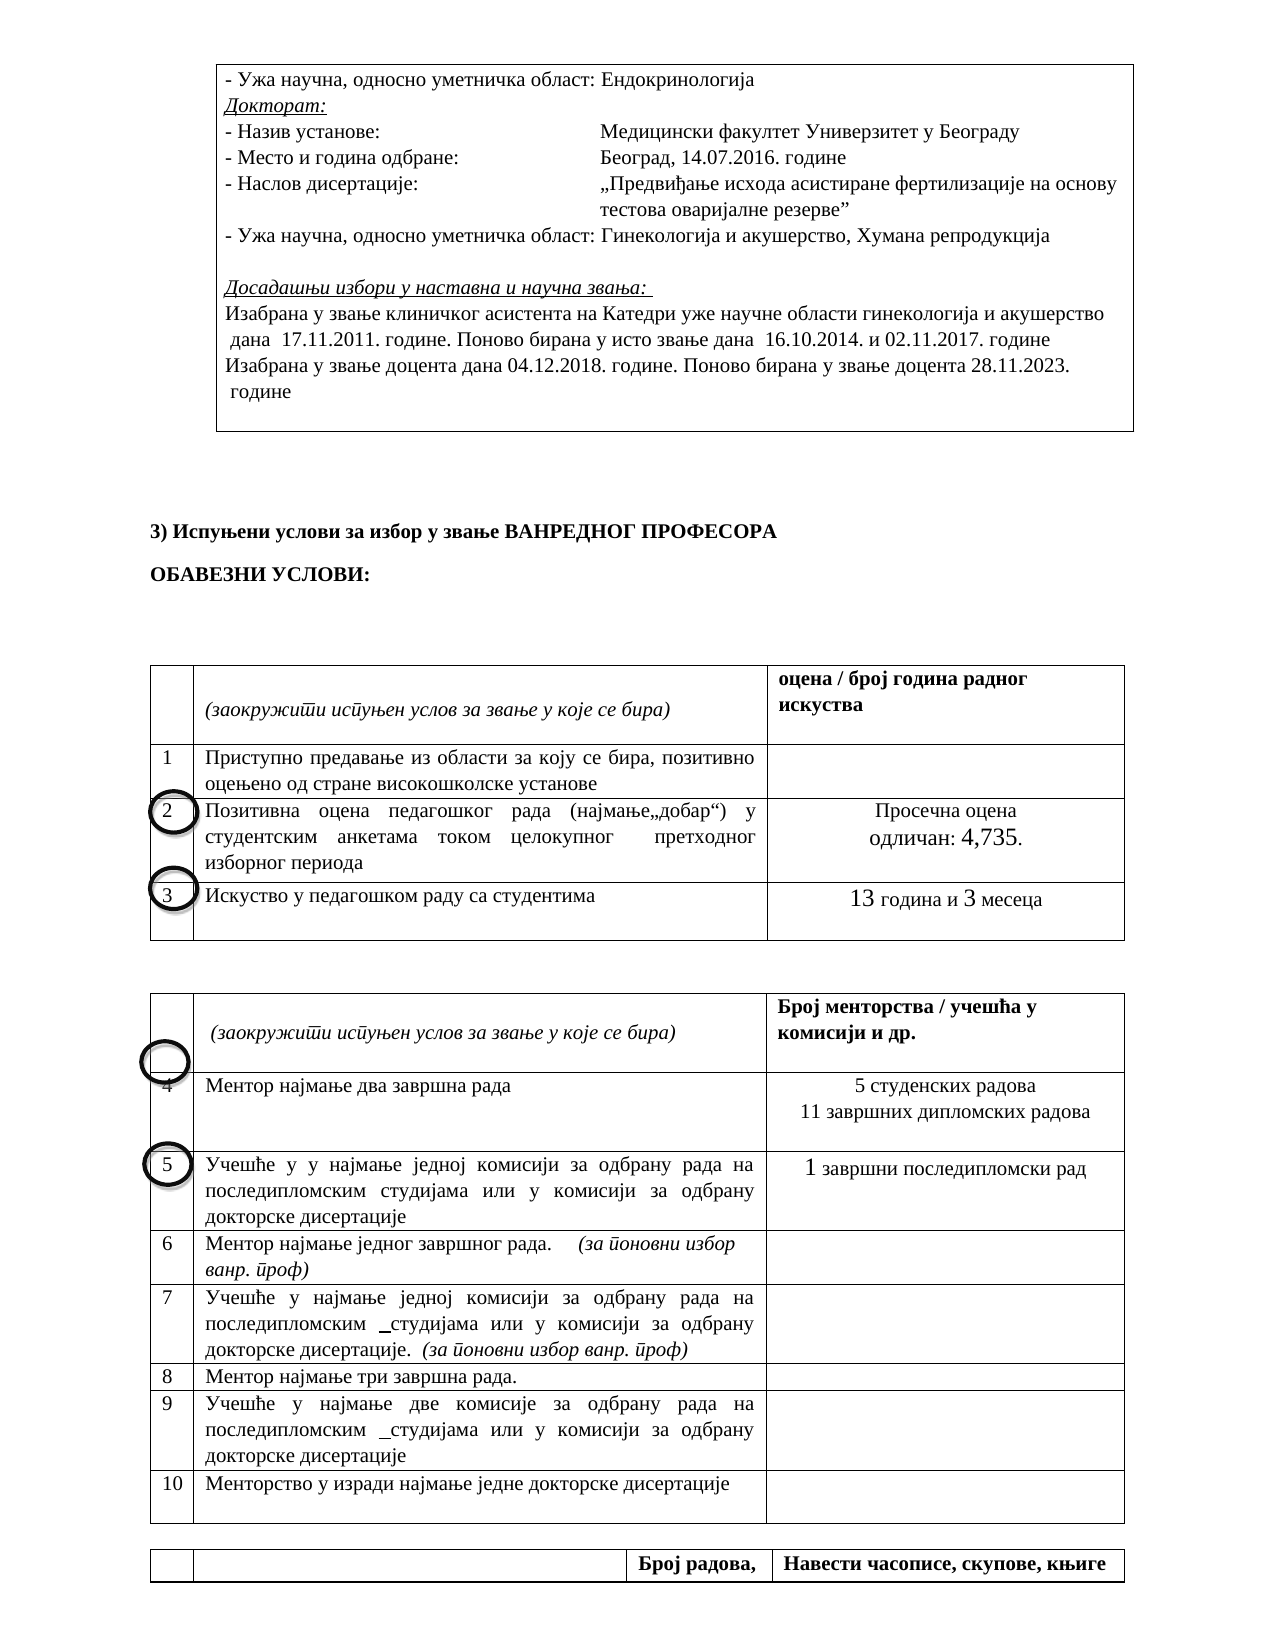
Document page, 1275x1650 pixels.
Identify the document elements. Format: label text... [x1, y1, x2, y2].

table_cell 5 [151, 1152, 189, 1182]
table_cell 5 [151, 1180, 193, 1230]
table_header Број менторства / учешћа у комисији и др. [767, 994, 1124, 1072]
table_cell [767, 1231, 1124, 1283]
table_cell 9 [151, 1391, 193, 1469]
table_cell Учешће у најмање две комисије за одбрану рада на последипломским студијама или у комисији за одбрану докторске дисертације [194, 1391, 766, 1469]
table_cell Ментор најмање два завршна рада [194, 1073, 766, 1151]
text ОБАВЕЗНИ УСЛОВИ: [150, 561, 1125, 586]
table_cell Приступно предавање из области за коју се бира, позитивно оцењено од стране високошколске установе [194, 745, 767, 797]
text Докторат: [217, 90, 1133, 116]
table_cell 8 [151, 1364, 193, 1390]
table_cell 13 година и 3 месеца [768, 883, 1124, 940]
table_header oценa / број година радног искуства [768, 666, 1124, 744]
table_cell 2 [151, 825, 193, 876]
text 3) Испуњени услови за избор у звање ВАНРЕДНОГ ПРОФЕСОРА [150, 519, 1125, 543]
table_cell Просечна оцена одличан: 4,735. [768, 799, 1124, 882]
table_cell Учешће у у најмање једној комисији за одбрану рада на последипломским студијама или у комисији за одбрану докторске дисертације [194, 1152, 766, 1230]
table_header [151, 994, 193, 1061]
table_cell 4 [151, 1073, 193, 1151]
table_cell Ментор најмање једног завршног рада. (за поновни избор ванр. проф) [194, 1231, 766, 1283]
table_cell 7 [151, 1285, 193, 1363]
table_cell [768, 745, 1124, 797]
text Изабрана у звање клиничког асистента на Катедри уже научне области гинекологија и акушерство дана 17.11.2011. године. Поново бирана у исто звање дана 16.10.2014. и 02.11.2017. године [217, 298, 1133, 349]
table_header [194, 1550, 626, 1581]
table_cell [767, 1391, 1124, 1469]
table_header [773, 1550, 1124, 1581]
table_cell 10 [151, 1471, 193, 1522]
table_cell Позитивна оцена педагошког рада (најмање„добар“) у студентским анкетама током целокупног претходног изборног периода [194, 799, 767, 882]
table_cell 1 завршни последипломски рад [767, 1152, 1124, 1230]
text - Наслов дисертације: „Предвиђање исхода асистиране фертилизације на основу тестова оваријалне резерве” [217, 168, 1133, 220]
text - Место и година одбране: Београд, 14.07.2016. године [217, 142, 1133, 168]
text Досадашњи избори у наставна и научна звања: [217, 272, 1133, 298]
table_cell [767, 1364, 1124, 1390]
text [217, 116, 1133, 142]
table_cell 1 [151, 745, 193, 797]
table_cell [767, 1471, 1124, 1522]
table_header [151, 1550, 193, 1581]
table_cell 2 [156, 799, 193, 830]
table_header [151, 1049, 186, 1072]
text Изабрана у звање доцента дана 04.12.2018. године. Поново бирана у звање доцента 28.11.2023. године [217, 349, 1133, 403]
table_cell Ментор најмање три завршна рада. [194, 1364, 766, 1390]
table_header (заокружити испуњен услов за звање у које се бира) [194, 666, 767, 744]
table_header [627, 1550, 772, 1581]
table_cell 5 студенских радова 11 завршних дипломских радова [767, 1073, 1124, 1151]
table_cell 3 [151, 902, 193, 940]
text - Ужа научна, односно уметничка област: Ендокринологија [217, 65, 1133, 90]
table_cell 6 [151, 1231, 193, 1283]
table_header (заокружити испуњен услов за звање у које се бира) [194, 994, 766, 1072]
table_cell Искуство у педагошком раду са студентима [194, 883, 767, 940]
table_header [151, 666, 193, 744]
text - Ужа научна, односно уметничка област: Гинекологија и акушерство, Хумана репродукција [217, 220, 1133, 247]
table_cell Менторство у изради најмање једне докторске дисертације [194, 1471, 766, 1522]
table_cell [767, 1285, 1124, 1363]
table_cell 3 [156, 883, 193, 906]
table_cell Учешће у најмање једној комисији за одбрану рада на последипломским студијама или у комисији за одбрану докторске дисертације. (за поновни избор ванр. проф) [194, 1285, 766, 1363]
